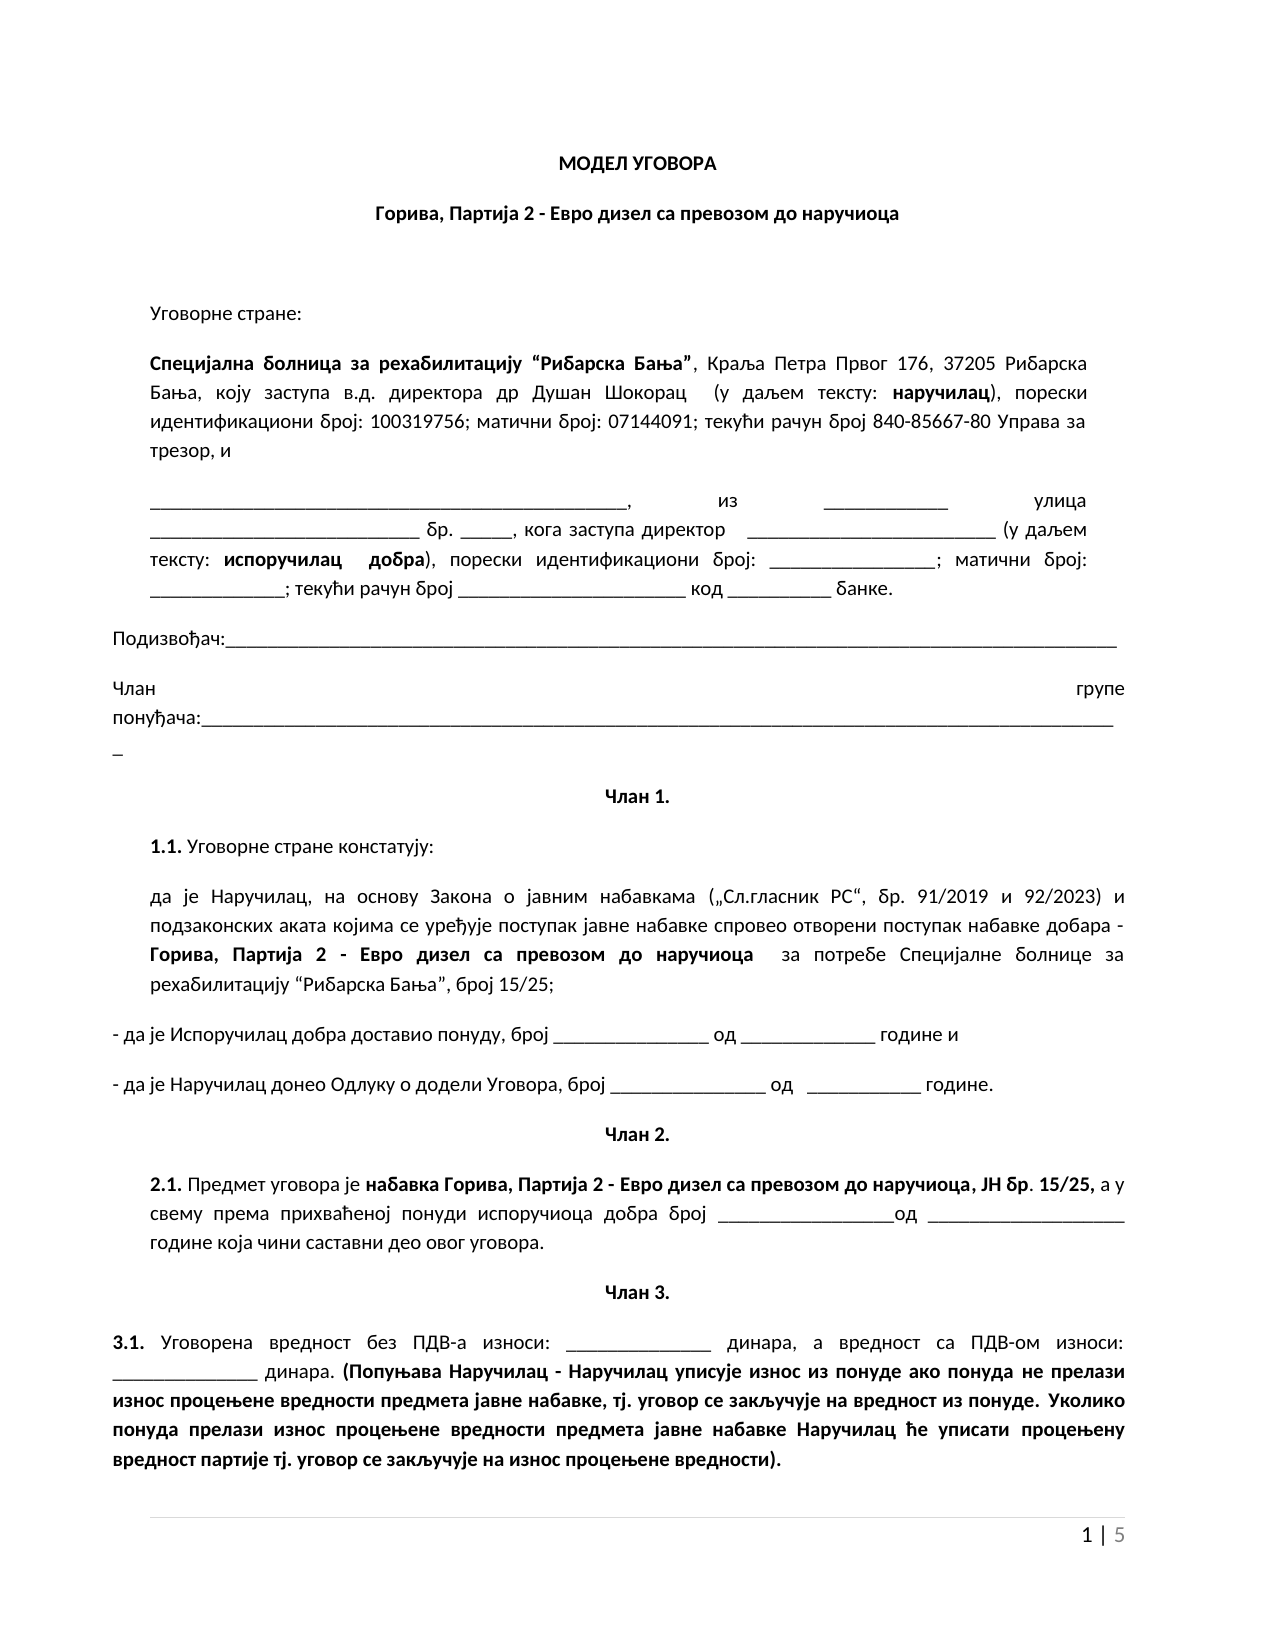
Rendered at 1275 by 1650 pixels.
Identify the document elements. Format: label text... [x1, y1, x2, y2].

text Члан 1. [150, 783, 1125, 809]
text Подизвођач:______________________________________________________________________________________ [112, 625, 1125, 650]
text Члан 3. [150, 1279, 1125, 1304]
text 2.1. Предмет уговора је набавка Горива, Партија 2 - Евро дизел са превозом до наручиоца, ЈН бр. 15/25, а у свему према прихваћеној понуди испоручиоца добра број _________________од ___________________ године која чини саставни део овог уговора. [150, 1171, 1125, 1254]
text ______________________________________________, из ____________ улица __________________________ бр. _____, кога заступа директор ________________________ (у даљем тексту: испоручилац добра), порески идентификациони број: ________________; матични број: _____________; текући рачун број ______________________ код __________ банке. [150, 487, 1087, 600]
text - да је Наручилац донео Одлуку о додели Уговора, број _______________ од ___________ године. [112, 1071, 1125, 1096]
text Горива, Партија 2 - Евро дизел са превозом до наручиоца [150, 200, 1125, 225]
text Члан 2. [150, 1121, 1125, 1146]
text Уговорне стране: [150, 300, 1125, 325]
text 3.1. Уговорена вредност без ПДВ-а износи: ______________ динара, а вредност са ПДВ-ом износи: ______________ динара. (Попуњава Наручилац - Наручилац уписује износ из понуде ако понуда не прелази износ процењене вредности предмета јавне набавке, тј. уговор се закључује на вредност из понуде. Уколико понуда прелази износ процењене вредности предмета јавне набавке Наручилац ће уписати процењену вредност партије тј. уговор се закључује на износ процењене вредности). [112, 1329, 1125, 1471]
text - да је Испоручилац добра доставио понуду, број _______________ од _____________ године и [112, 1021, 1125, 1046]
text 1.1. Уговорне стране констатују: [150, 833, 1125, 859]
text да је Наручилац, на основу Закона о јавним набавкама („Сл.гласник РС“, бр. 91/2019 и 92/2023) и подзаконских аката којима се уређује поступак јавне набавке спровео отворени поступак набавке добара - Горива, Партија 2 - Евро дизел са превозом до наручиоца за потребе Специјалне болнице за рехабилитацију “Рибарска Бања”, број 15/25; [150, 883, 1125, 996]
text Члан групе понуђача:_________________________________________________________________________________________ [112, 675, 1125, 759]
text Специјална болница за рехабилитацију “Рибарска Бања”, Краља Петра Првог 176, 37205 Рибарска Бања, коју заступа в.д. директора др Душан Шокорац (у даљем тексту: наручилац), порески идентификациони број: 100319756; матични број: 07144091; текући рачун број 840-85667-80 Управа за трезор, и [150, 350, 1087, 463]
text МОДЕЛ УГОВОРА [150, 150, 1125, 175]
